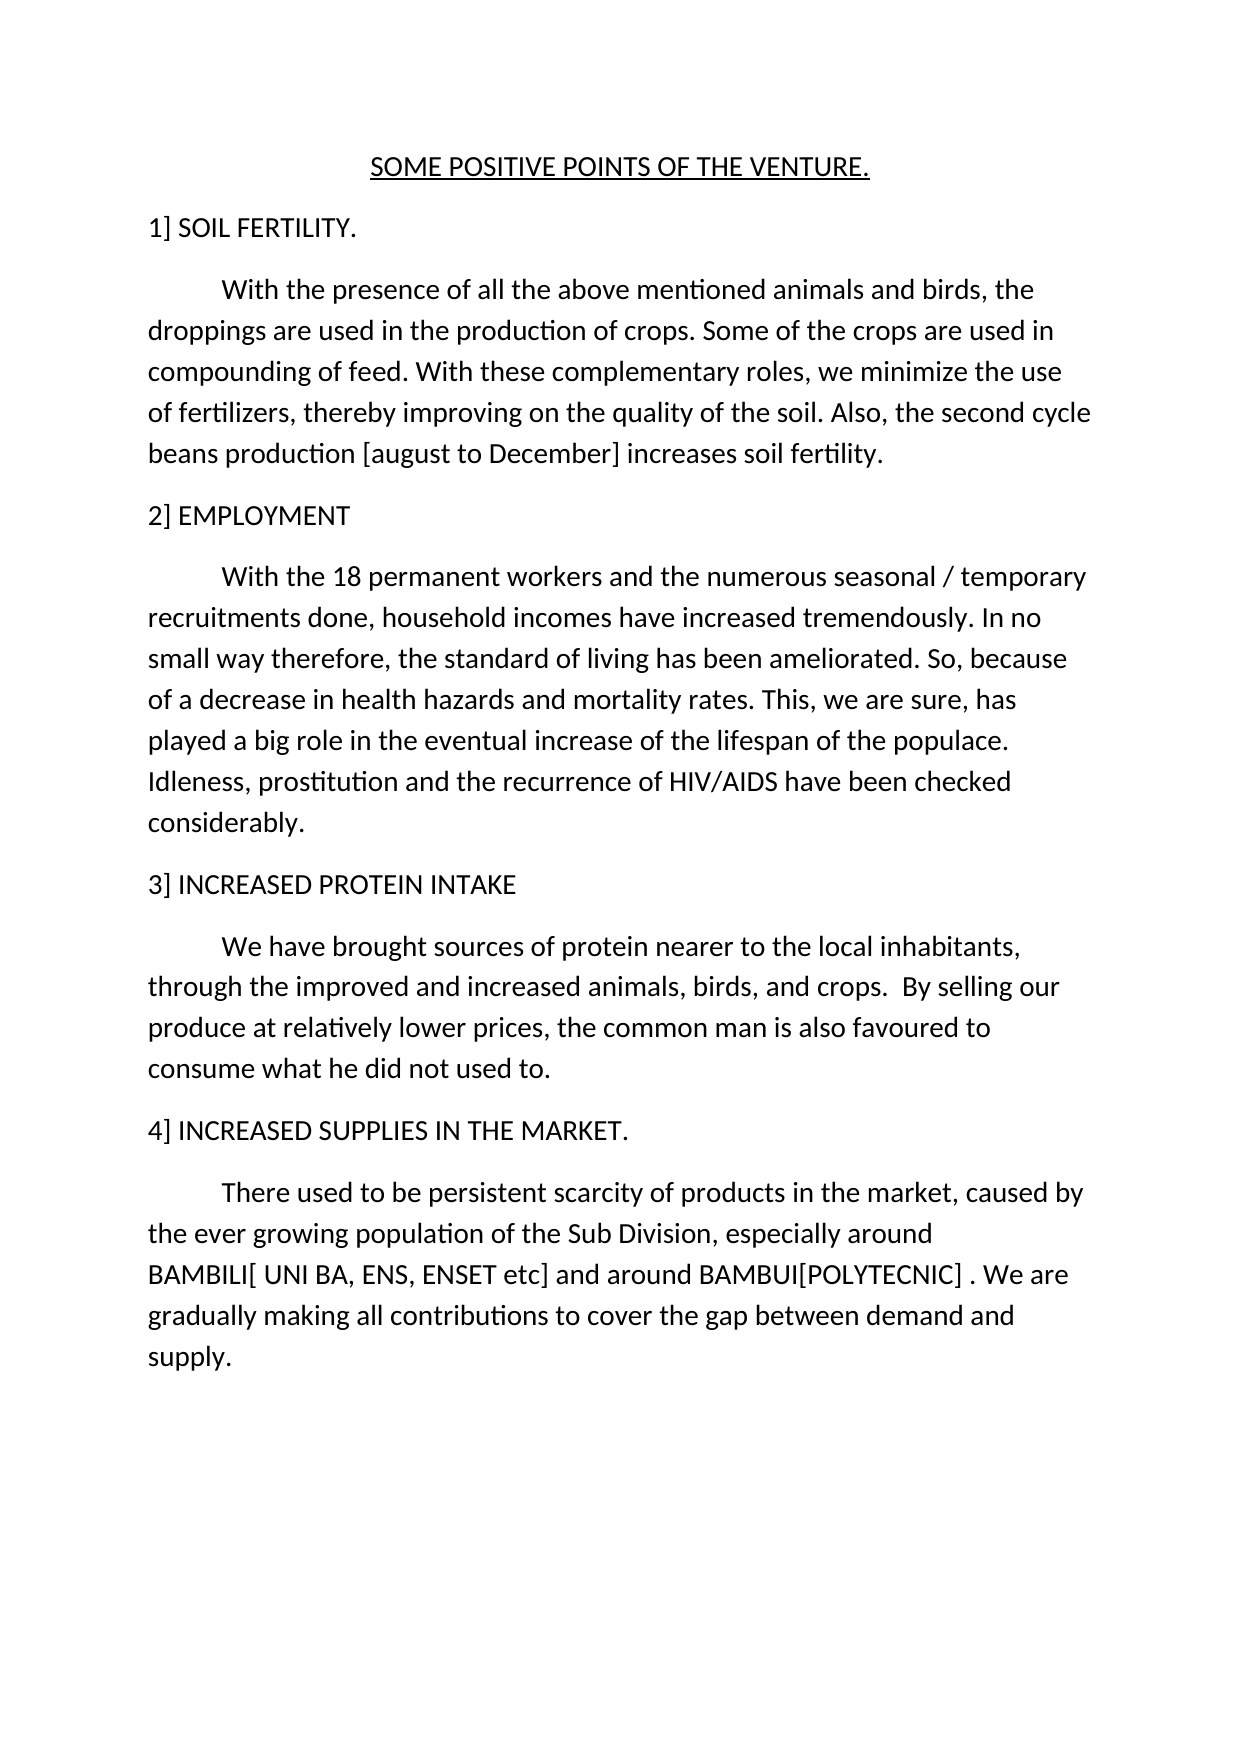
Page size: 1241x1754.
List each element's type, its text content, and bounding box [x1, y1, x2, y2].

text 2] EMPLOYMENT [148, 497, 1093, 532]
text 3] INCREASED PROTEIN INTAKE [148, 866, 1093, 901]
text With the presence of all the above mentioned animals and birds, the droppings are used in the production of crops. Some of the crops are used in compounding of feed. With these complementary roles, we minimize the use of fertilizers, thereby improving on the quality of the soil. Also, the second cycle beans production [august to December] increases soil fertility. [148, 271, 1093, 471]
text With the 18 permanent workers and the numerous seasonal / temporary recruitments done, household incomes have increased tremendously. In no small way therefore, the standard of living has been ameliorated. So, because of a decrease in health hazards and mortality rates. This, we are sure, has played a big role in the eventual increase of the lifespan of the populace. Idleness, prostitution and the recurrence of HIV/AIDS have been checked considerably. [148, 558, 1093, 840]
text We have brought sources of protein nearer to the local inhabitants, through the improved and increased animals, birds, and crops. By selling our produce at relatively lower prices, the common man is also favoured to consume what he did not used to. [148, 928, 1093, 1086]
text SOME POSITIVE POINTS OF THE VENTURE. [148, 148, 1093, 183]
text 4] INCREASED SUPPLIES IN THE MARKET. [148, 1112, 1093, 1148]
text 1] SOIL FERTILITY. [148, 209, 1093, 245]
text There used to be persistent scarcity of products in the market, caused by the ever growing population of the Sub Division, especially around BAMBILI[ UNI BA, ENS, ENSET etc] and around BAMBUI[POLYTECNIC] . We are gradually making all contributions to cover the gap between demand and supply. [148, 1174, 1093, 1373]
